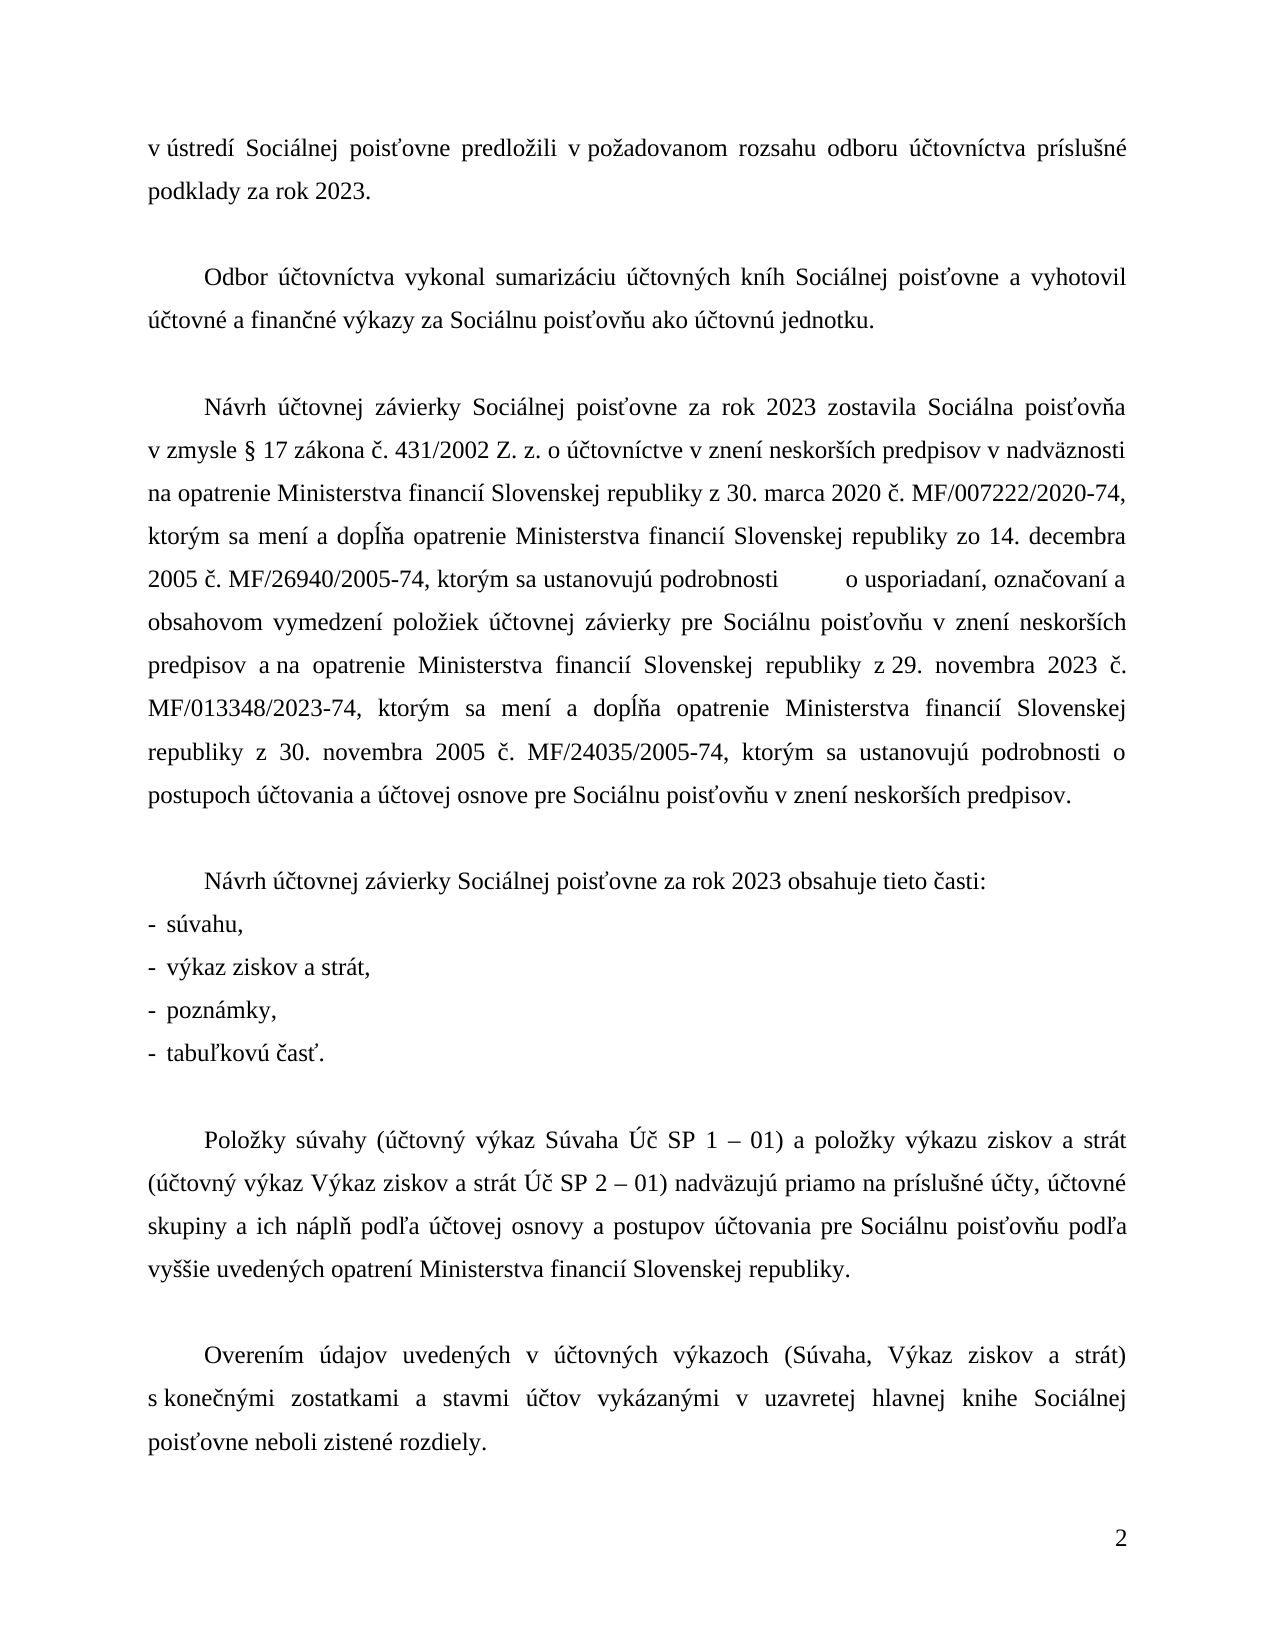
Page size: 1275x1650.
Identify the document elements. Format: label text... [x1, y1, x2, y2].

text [148, 133, 1127, 205]
text - súvahu, [148, 909, 1127, 938]
text Položky súvahy (účtovný výkaz Súvaha Úč SP 1 – 01) a položky výkazu ziskov a strát (účtovný výkaz Výkaz ziskov a strát Úč SP 2 – 01) nadväzujú priamo na príslušné účty, účtovné skupiny a ich náplň podľa účtovej osnovy a postupov účtovania pre Sociálnu poisťovňu podľa vyššie uvedených opatrení Ministerstva financií Slovenskej republiky. [148, 1125, 1127, 1283]
text Overením údajov uvedených v účtovných výkazoch (Súvaha, Výkaz ziskov a strát) s konečnými zostatkami a stavmi účtov vykázanými v uzavretej hlavnej knihe Sociálnej poisťovne neboli zistené rozdiely. [148, 1340, 1127, 1455]
text Návrh účtovnej závierky Sociálnej poisťovne za rok 2023 obsahuje tieto časti: [148, 866, 1127, 895]
text - tabuľkovú časť. [148, 1038, 1127, 1067]
text Návrh účtovnej závierky Sociálnej poisťovne za rok 2023 zostavila Sociálna poisťovňa v zmysle § 17 zákona č. 431/2002 Z. z. o účtovníctve v znení neskorších predpisov v nadväznosti na opatrenie Ministerstva financií Slovenskej republiky z 30. marca 2020 č. MF/007222/2020-74, ktorým sa mení a dopĺňa opatrenie Ministerstva financií Slovenskej republiky zo 14. decembra 2005 č. MF/26940/2005-74, ktorým sa ustanovujú podrobnosti o usporiadaní, označovaní a obsahovom vymedzení položiek účtovnej závierky pre Sociálnu poisťovňu v znení neskorších predpisov a na opatrenie Ministerstva financií Slovenskej republiky z 29. novembra 2023 č. MF/013348/2023-74, ktorým sa mení a dopĺňa opatrenie Ministerstva financií Slovenskej republiky z 30. novembra 2005 č. MF/24035/2005-74, ktorým sa ustanovujú podrobnosti o postupoch účtovania a účtovej osnove pre Sociálnu poisťovňu v znení neskorších predpisov. [148, 392, 1127, 808]
text - poznámky, [148, 995, 1127, 1024]
text - výkaz ziskov a strát, [148, 952, 1127, 981]
text Odbor účtovníctva vykonal sumarizáciu účtovných kníh Sociálnej poisťovne a vyhotovil účtovné a finančné výkazy za Sociálnu poisťovňu ako účtovnú jednotku. [148, 262, 1127, 334]
